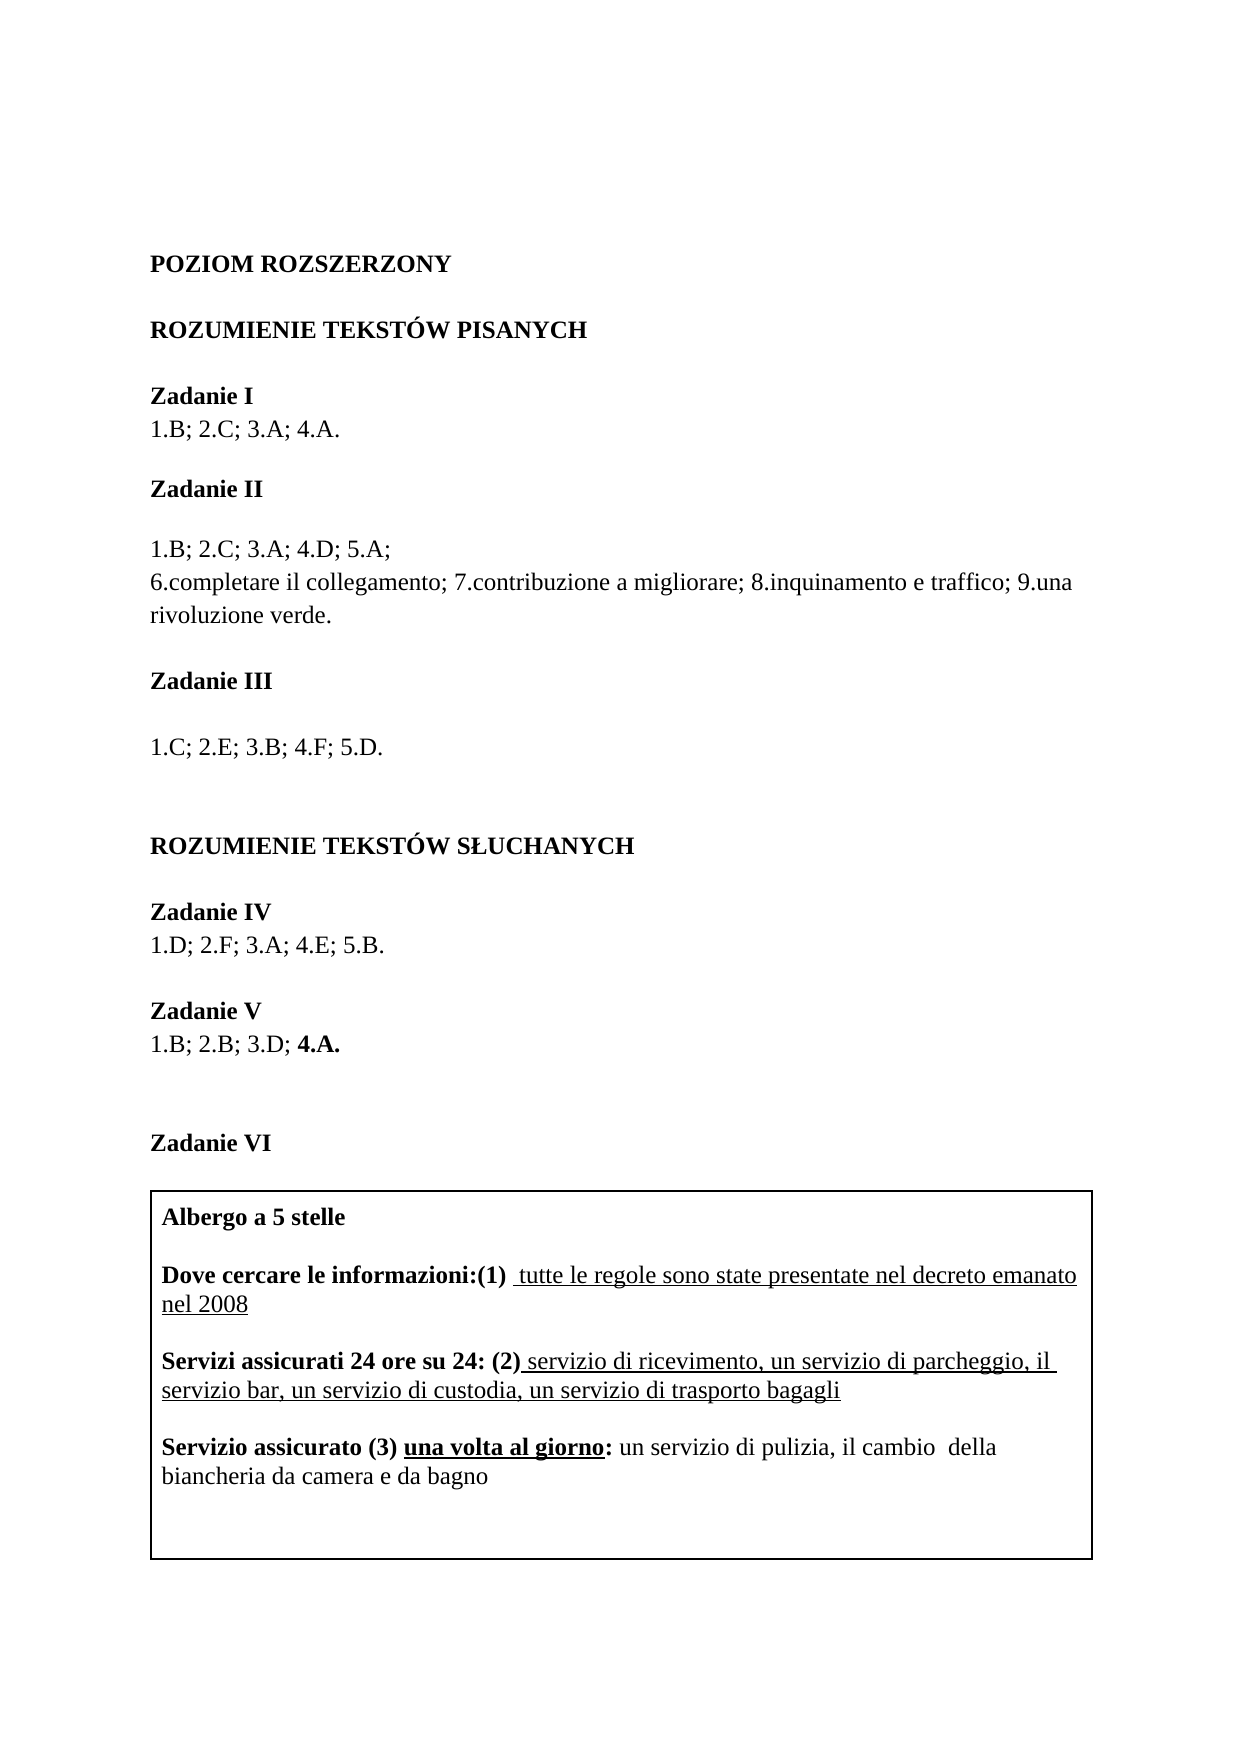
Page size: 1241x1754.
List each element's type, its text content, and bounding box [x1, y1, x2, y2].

text 6.completare il collegamento; 7.contribuzione a migliorare; 8.inquinamento e traffico; 9.una rivoluzione verde. [150, 567, 1090, 628]
text 1.B; 2.C; 3.A; 4.A. [150, 414, 1090, 443]
text 1.C; 2.E; 3.B; 4.F; 5.D. [150, 732, 1090, 761]
text 1.B; 2.C; 3.A; 4.D; 5.A; [150, 534, 1090, 562]
text Zadanie VI [150, 1128, 1090, 1157]
text POZIOM ROZSZERZONY [150, 249, 1090, 278]
text ROZUMIENIE TEKSTÓW PISANYCH [150, 315, 1090, 344]
text ROZUMIENIE TEKSTÓW SŁUCHANYCH [150, 831, 1090, 860]
text Zadanie III [150, 666, 1090, 694]
text 1.B; 2.B; 3.D; 4.A. [150, 1029, 1090, 1058]
text Zadanie IV [150, 897, 1090, 926]
text Zadanie I [150, 381, 1090, 410]
text Zadanie II [150, 474, 1090, 503]
text 1.D; 2.F; 3.A; 4.E; 5.B. [150, 930, 1090, 959]
table_header Albergo a 5 stelle Dove cercare le informazioni:(1) tutte le regole sono state presentate nel decreto emanato nel 2008 Servizi assicurati 24 ore su 24: (2) servizio di ricevimento, un servizio di parcheggio, il servizio bar, un servizio di custodia, un servizio di trasporto bagagli Servizio assicurato (3) una volta al giorno: un servizio di pulizia, il cambio della biancheria da camera e da bagno [152, 1192, 1091, 1558]
text Zadanie V [150, 996, 1090, 1025]
